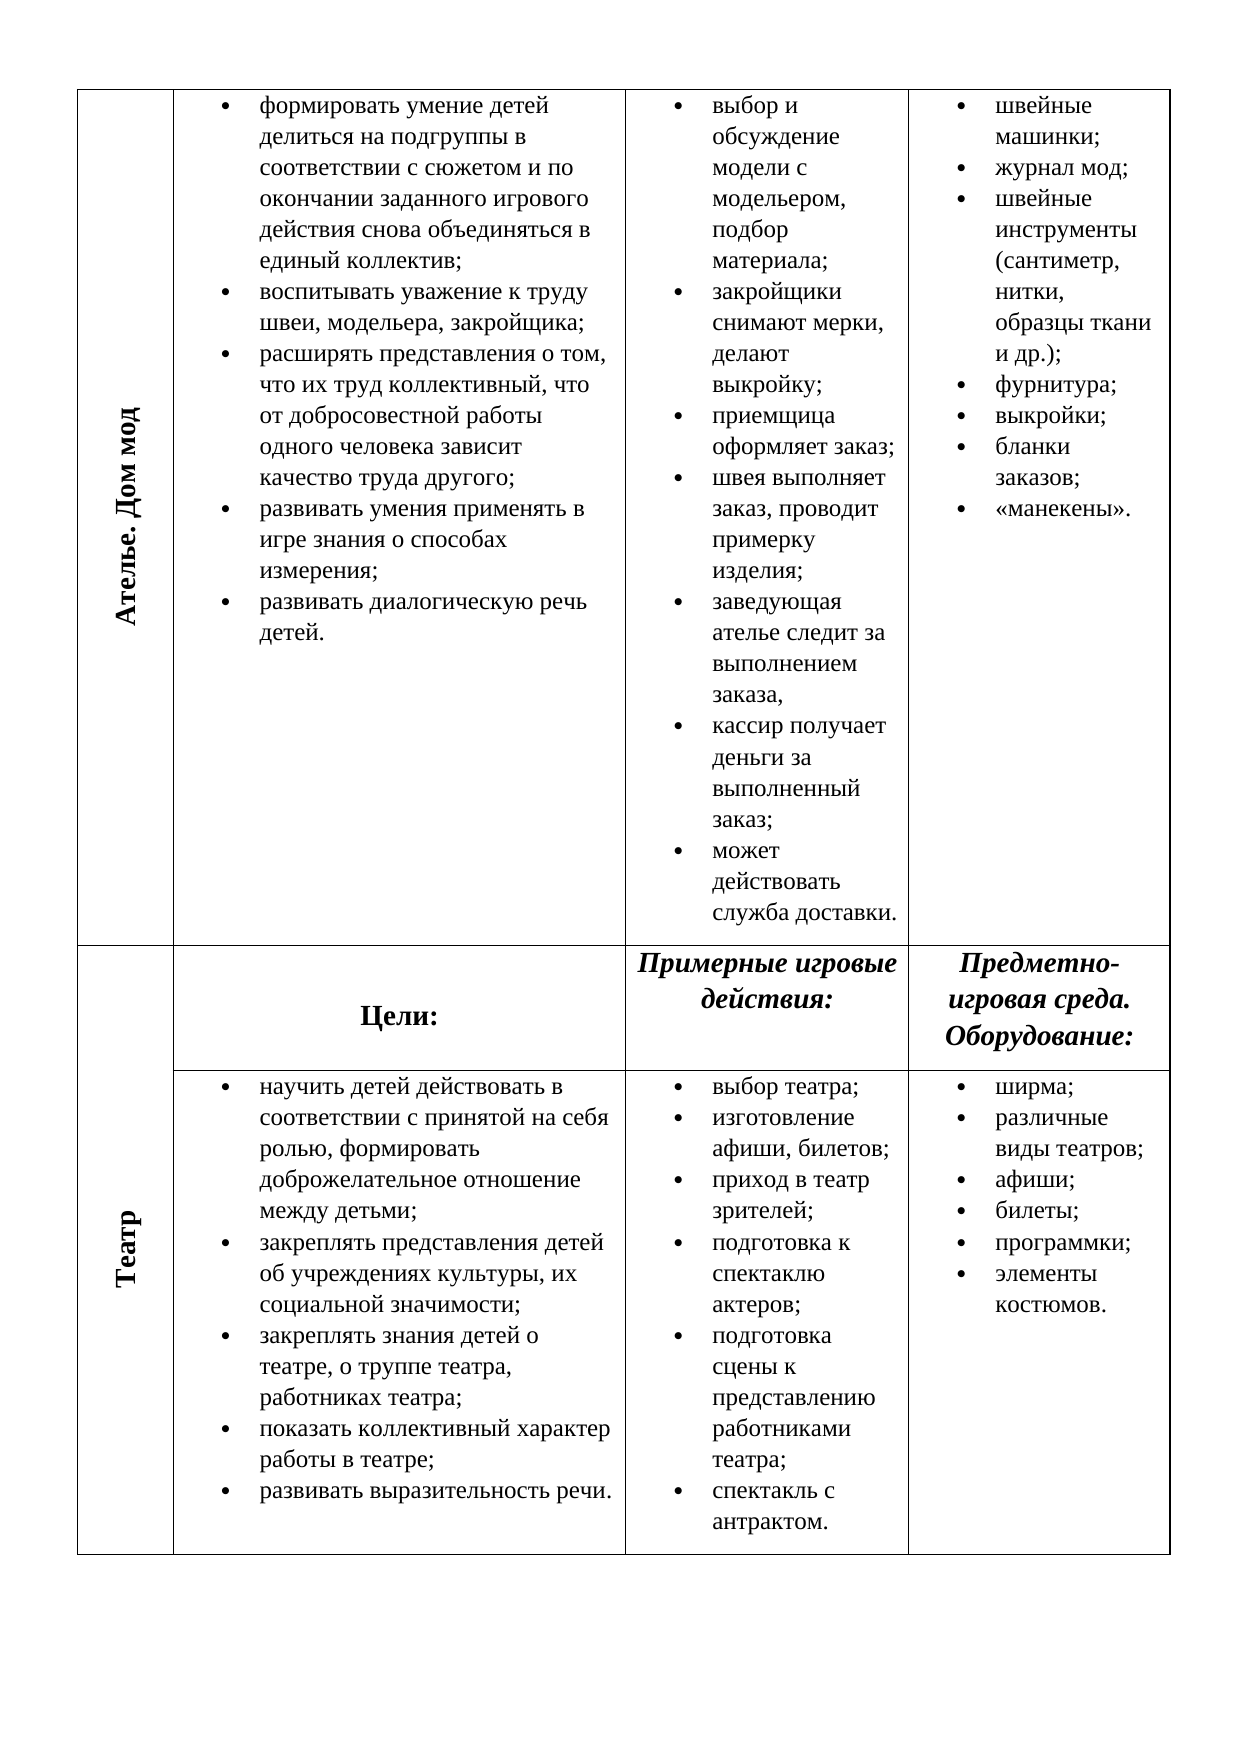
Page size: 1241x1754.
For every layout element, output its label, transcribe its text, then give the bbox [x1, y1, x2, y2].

table_cell выбор театра; изготовление афиши, билетов; приход в театр зрителей; подготовка к спектаклю актеров; подготовка сцены к представлению работниками театра; спектакль с антрактом. [626, 1071, 908, 1554]
table_cell научить детей действовать в соответствии с принятой на себя ролью, формировать доброжелательное отношение между детьми; закреплять представления детей об учреждениях культуры, их социальной значимости; закреплять знания детей о театре, о труппе театра, работниках театра; показать коллективный характер работы в театре; развивать выразительность речи. [174, 1071, 625, 1554]
table_cell швейные машинки; журнал мод; швейные инструменты (сантиметр, нитки, образцы ткани и др.); фурнитура; выкройки; бланки заказов; «манекены». [909, 90, 1169, 944]
table_cell Предметно-игровая среда. Оборудование: [909, 946, 1169, 1070]
table_cell Примерные игровые действия: [626, 946, 908, 1070]
table_cell ширма; различные виды театров; афиши; билеты; программки; элементы костюмов. [909, 1071, 1169, 1554]
table_cell формировать умение детей делиться на подгруппы в соответствии с сюжетом и по окончании заданного игрового действия снова объединяться в единый коллектив; воспитывать уважение к труду швеи, модельера, закройщика; расширять представления о том, что их труд коллективный, что от добросовестной работы одного человека зависит качество труда другого; развивать умения применять в игре знания о способах измерения; развивать диалогическую речь детей. [174, 90, 625, 944]
table_cell Театр [78, 946, 173, 1554]
table_cell Цели: [174, 946, 625, 1070]
table_cell выбор и обсуждение модели с модельером, подбор материала; закройщики снимают мерки, делают выкройку; приемщица оформляет заказ; швея выполняет заказ, проводит примерку изделия; заведующая ателье следит за выполнением заказа, кассир получает деньги за выполненный заказ; может действовать служба доставки. [626, 90, 908, 944]
table_cell Ателье. Дом мод [78, 90, 173, 944]
